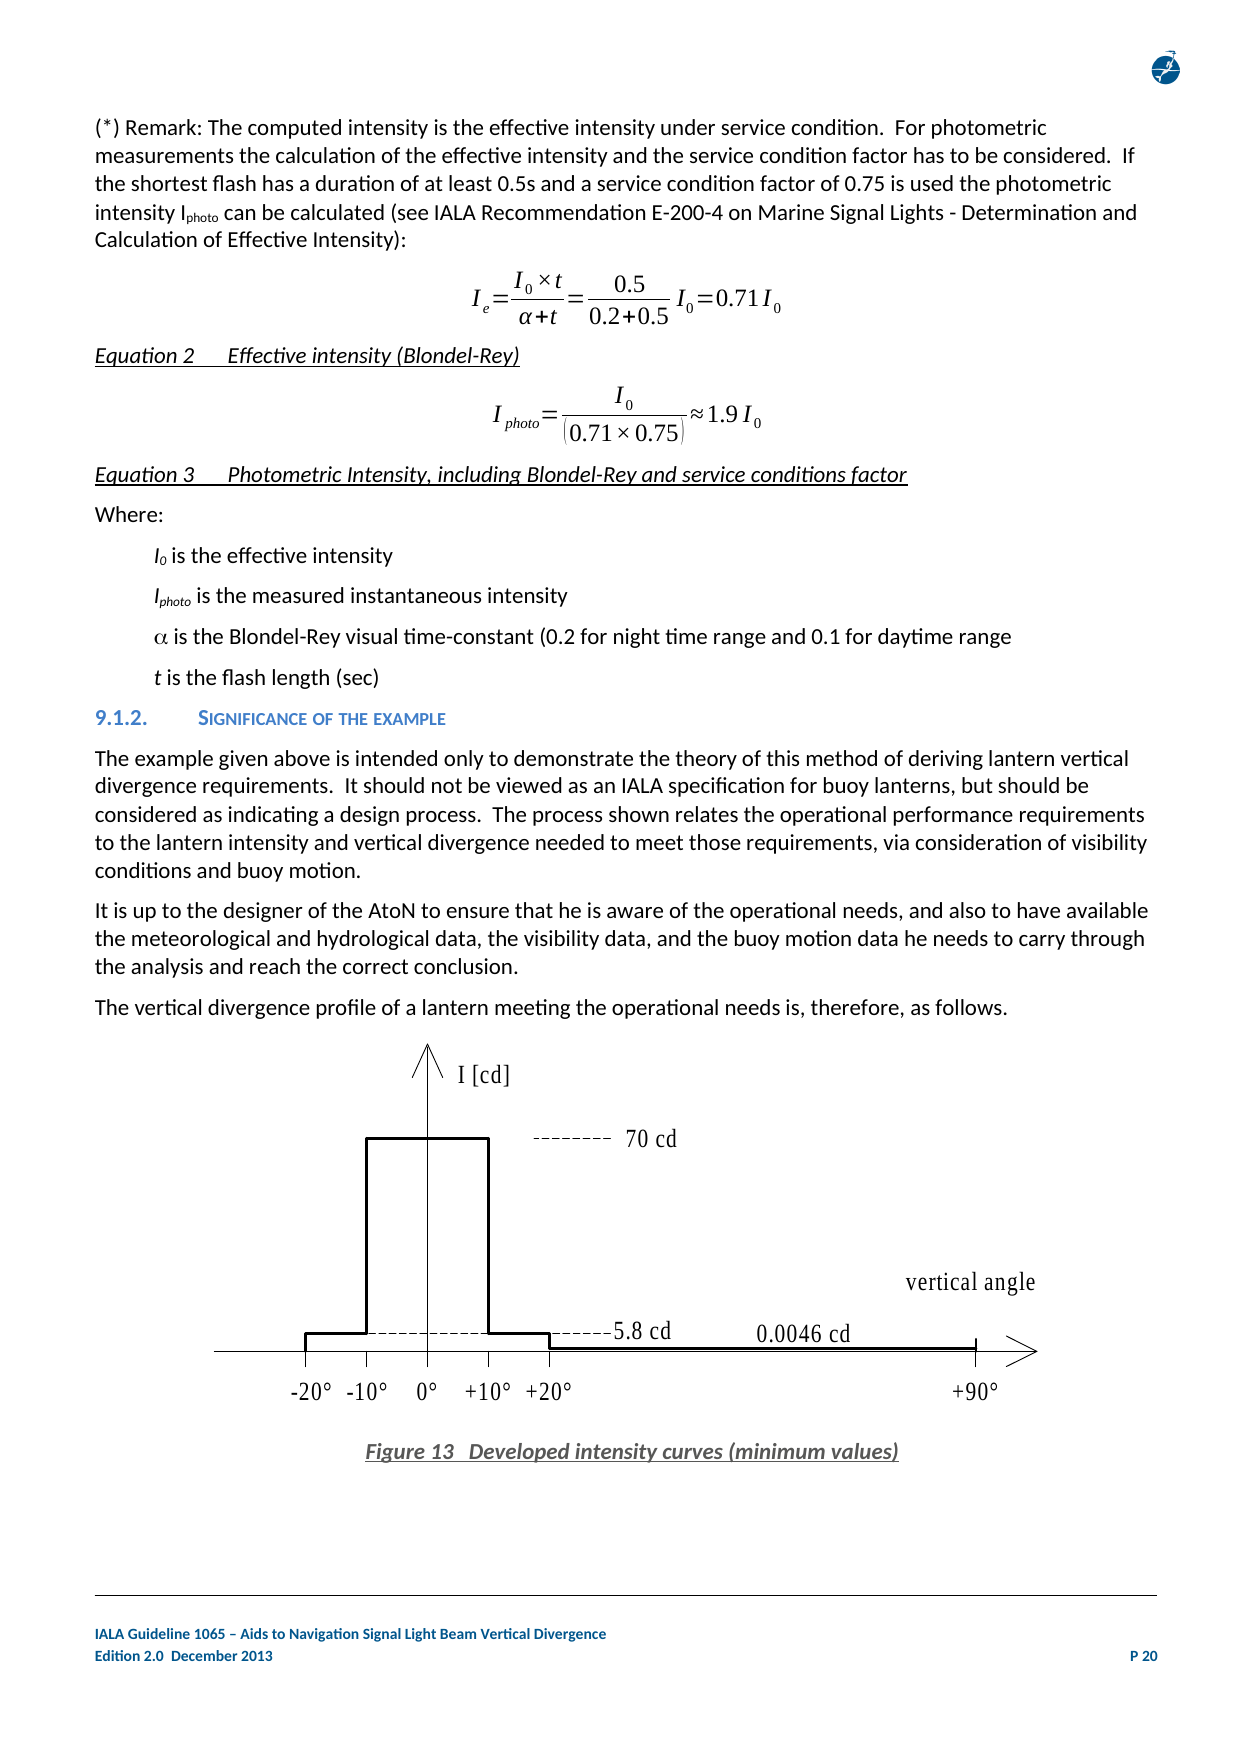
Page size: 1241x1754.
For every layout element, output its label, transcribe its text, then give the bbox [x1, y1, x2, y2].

text is the Blondel-Rey visual time-constant (0.2 for night time range and 0.1 for daytime range [153, 622, 1157, 650]
text t is the flash length (sec) [153, 663, 1157, 691]
text Where: [94, 501, 1157, 528]
picture [1120, 0, 1239, 119]
text Photometric Intensity, including Blondel-Rey and service conditions factor [94, 460, 1157, 488]
text Developed intensity curves (minimum values) [109, 1437, 1157, 1465]
text I0 is the effective intensity [153, 541, 1157, 569]
text It is up to the designer of the AtoN to ensure that he is aware of the operational needs, and also to have available the meteorological and hydrological data, the visibility data, and the buoy motion data he needs to carry through the analysis and reach the correct conclusion. [94, 896, 1157, 980]
text (*) Remark: The computed intensity is the effective intensity under service condition. For photometric measurements the calculation of the effective intensity and the service condition factor has to be considered. If the shortest flash has a duration of at least 0.5s and a service condition factor of 0.75 is used the photometric intensity Iphoto can be calculated (see IALA Recommendation E-200-4 on Marine Signal Lights - Determination and Calculation of Effective Intensity): [94, 113, 1157, 254]
subtitle Significance of the example [94, 703, 1157, 731]
text Iphoto is the measured instantaneous intensity [153, 582, 1157, 609]
text The example given above is intended only to demonstrate the theory of this method of deriving lantern vertical divergence requirements. It should not be viewed as an IALA specification for buoy lanterns, but should be considered as indicating a design process. The process shown relates the operational performance requirements to the lantern intensity and vertical divergence needed to meet those requirements, via consideration of visibility conditions and buoy motion. [94, 744, 1157, 884]
text Effective intensity (Blondel-Rey) [94, 341, 1157, 369]
text The vertical divergence profile of a lantern meeting the operational needs is, therefore, as follows. [94, 993, 1157, 1021]
